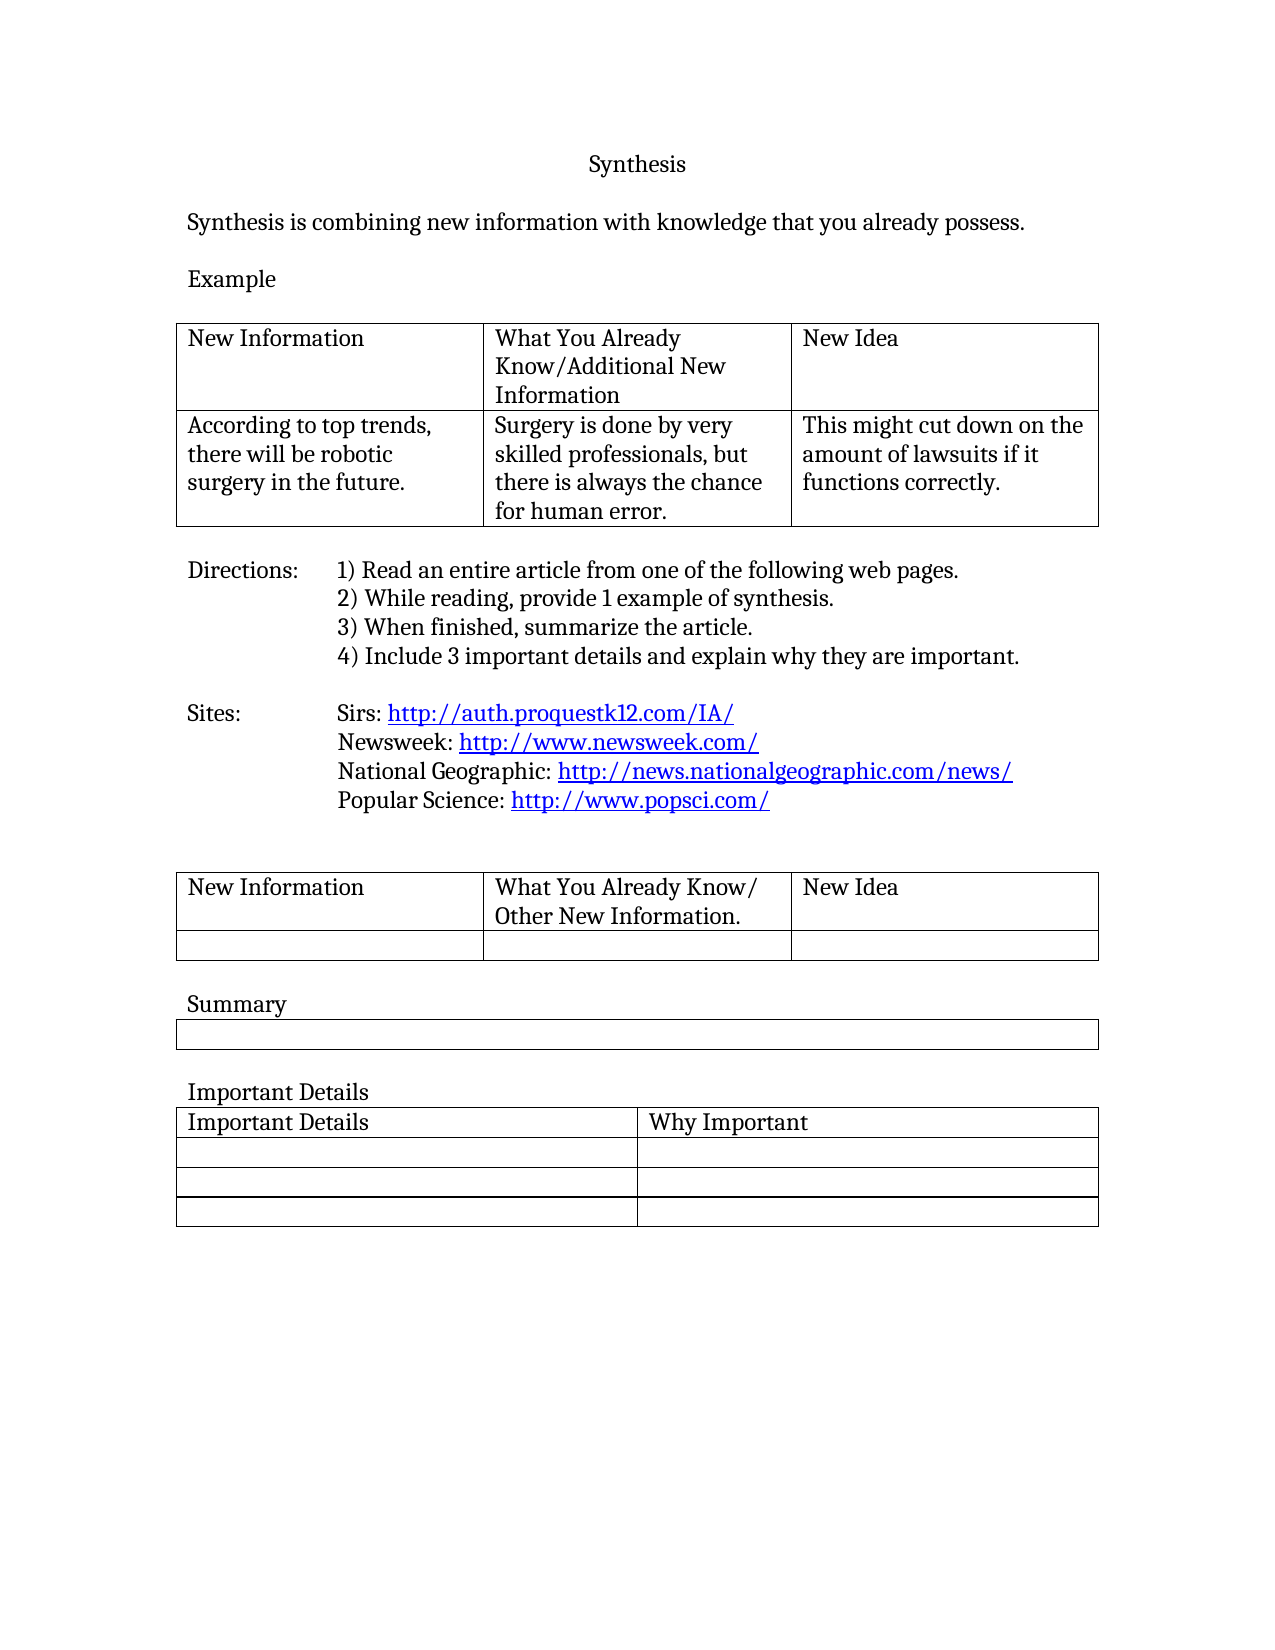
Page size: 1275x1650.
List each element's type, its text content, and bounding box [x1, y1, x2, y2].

table_header New Idea [792, 324, 1098, 410]
text Summary [187, 990, 1087, 1019]
text Example [187, 265, 1087, 294]
table_header New Information [177, 324, 483, 410]
table_header New Information [177, 873, 483, 930]
table_cell [638, 1138, 1098, 1167]
table_header What You Already Know/Additional New Information [484, 324, 791, 410]
table_cell [792, 931, 1098, 960]
table_cell [177, 1168, 637, 1196]
text National Geographic: http://news.nationalgeographic.com/news/ [187, 757, 1087, 786]
table_header What You Already Know/ Other New Information. [484, 873, 791, 930]
table_header Why Important [638, 1108, 1098, 1137]
table_cell [177, 1198, 637, 1226]
text Sites: Sirs: http://auth.proquestk12.com/IA/ [187, 699, 1087, 728]
table_cell [177, 1138, 637, 1167]
text 2) While reading, provide 1 example of synthesis. [187, 584, 1087, 613]
text Directions: 1) Read an entire article from one of the following web pages. [187, 556, 1087, 584]
text Popular Science: http://www.popsci.com/ [187, 786, 1087, 814]
table_cell [638, 1168, 1098, 1196]
table_cell [484, 931, 791, 960]
text Newsweek: http://www.newsweek.com/ [187, 728, 1087, 757]
table_cell [177, 931, 483, 960]
table_header New Idea [792, 873, 1098, 930]
table_cell This might cut down on the amount of lawsuits if it functions correctly. [792, 411, 1098, 526]
text Synthesis [187, 150, 1087, 179]
text Important Details [187, 1078, 1087, 1107]
table_cell According to top trends, there will be robotic surgery in the future. [177, 411, 483, 526]
text Synthesis is combining new information with knowledge that you already possess. [187, 207, 1087, 236]
text 3) When finished, summarize the article. [187, 613, 1087, 642]
table_cell Surgery is done by very skilled professionals, but there is always the chance for human error. [484, 411, 791, 526]
table_header Important Details [177, 1108, 637, 1137]
table_header [177, 1020, 1098, 1048]
text 4) Include 3 important details and explain why they are important. [187, 642, 1087, 671]
table_cell [638, 1198, 1098, 1226]
